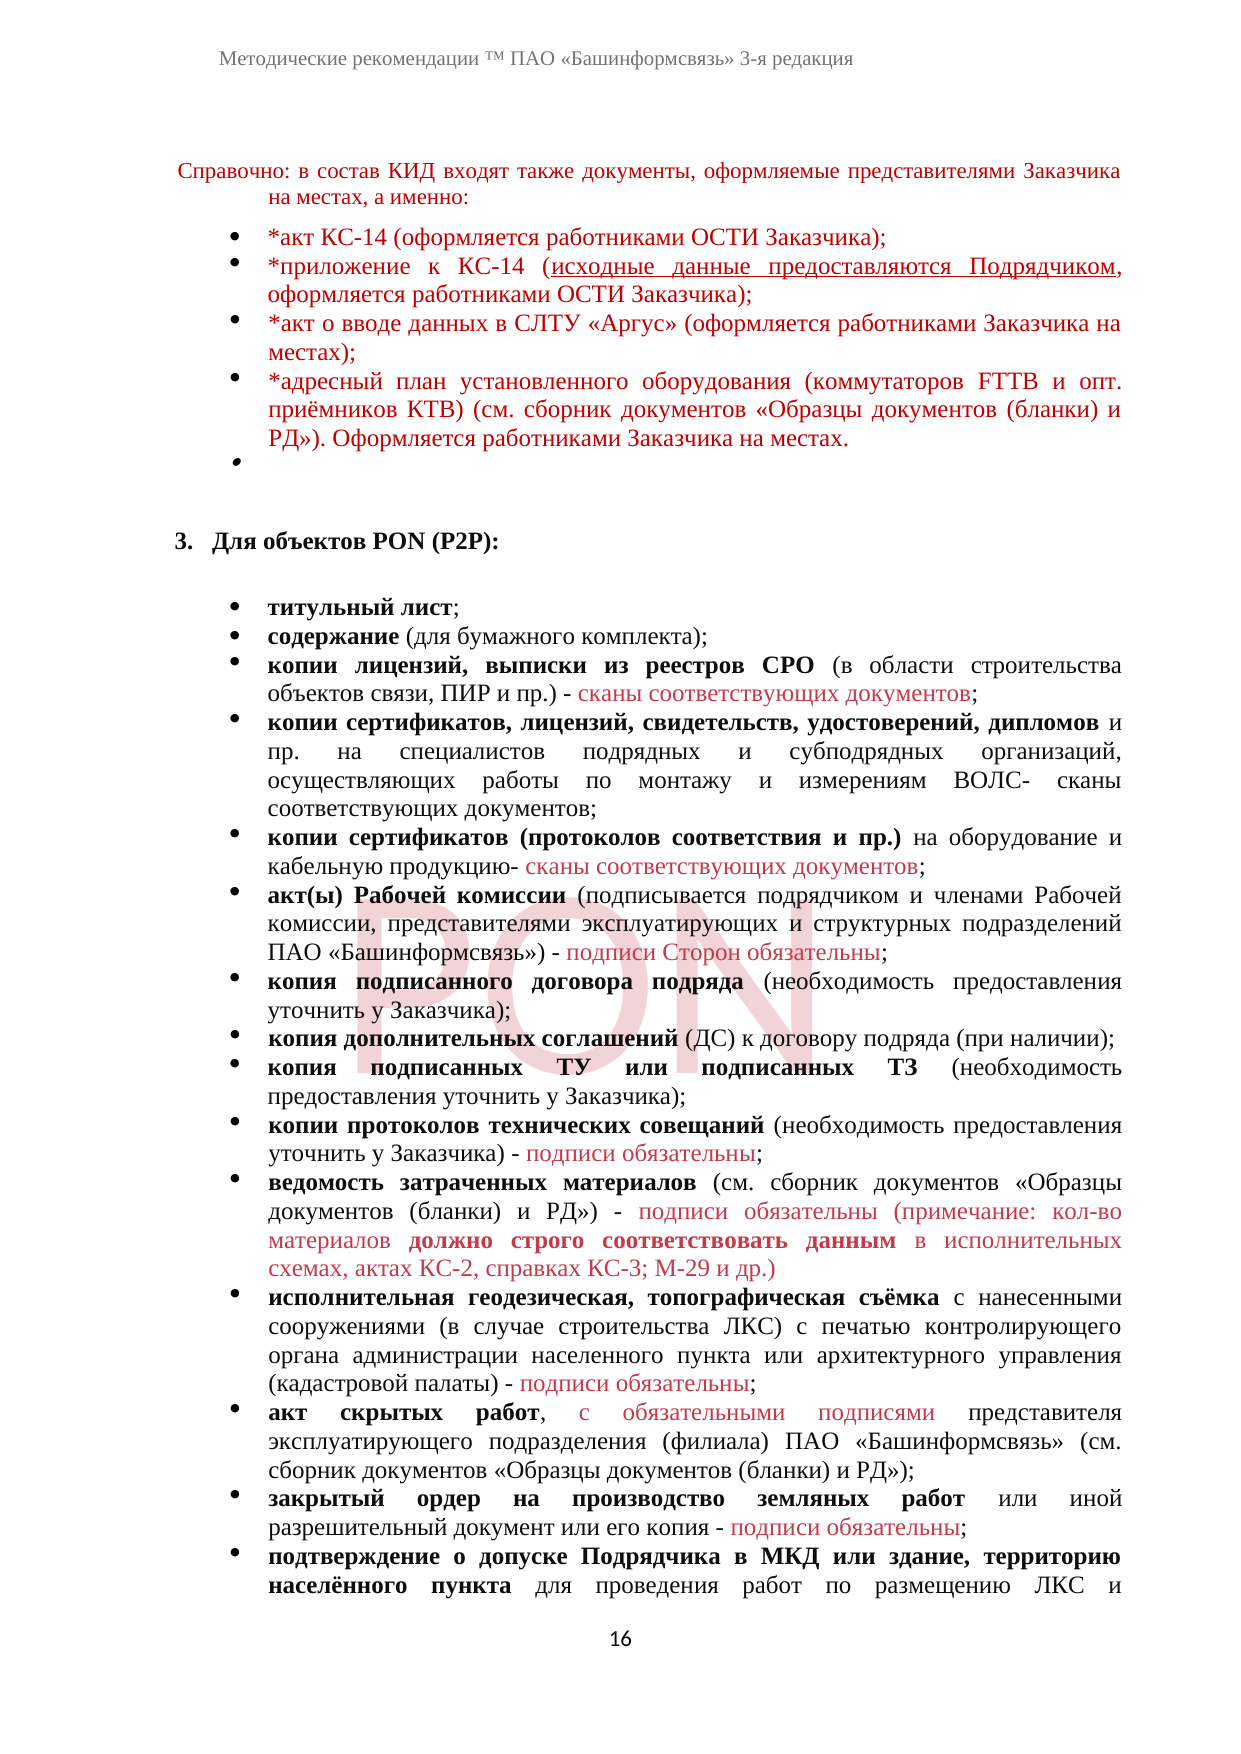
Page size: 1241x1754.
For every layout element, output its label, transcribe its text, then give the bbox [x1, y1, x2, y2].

list титульный лист; [230, 592, 1122, 621]
list Для объектов PON (Р2Р): [174, 517, 1122, 555]
list содержание (для бумажного комплекта); [230, 621, 1122, 650]
list *акт КС-14 (оформляется работниками ОСТИ Заказчика); [230, 222, 1122, 251]
list закрытый ордер на производство земляных работ или иной разрешительный документ или его копия - подписи обязательны; [231, 1483, 1122, 1541]
list копии протоколов технических совещаний (необходимость предоставления уточнить у Заказчика) - подписи обязательны; [231, 1110, 1122, 1167]
list Справочно: в состав КИД входят также документы, оформляемые представителями Заказчика на местах, а именно: [177, 157, 1122, 209]
list акт(ы) Рабочей комиссии (подписывается подрядчиком и членами Рабочей комиссии, представителями эксплуатирующих и структурных подразделений ПАО «Башинформсвязь») - подписи Сторон обязательны; [230, 880, 1122, 966]
list исполнительная геодезическая, топографическая съёмка с нанесенными сооружениями (в случае строительства ЛКС) с печатью контролирующего органа администрации населенного пункта или архитектурного управления (кадастровой палаты) - подписи обязательны; [231, 1282, 1122, 1397]
list *приложение к КС-14 (исходные данные предоставляются Подрядчиком, оформляется работниками ОСТИ Заказчика); [230, 251, 1122, 308]
list копии сертификатов, лицензий, свидетельств, удостоверений, дипломов и пр. на специалистов подрядных и субподрядных организаций, осуществляющих работы по монтажу и измерениям ВОЛС- сканы соответствующих документов; [230, 707, 1122, 822]
list копии сертификатов (протоколов соответствия и пр.) на оборудование и кабельную продукцию- сканы соответствующих документов; [230, 822, 1122, 880]
list *акт о вводе данных в СЛТУ «Аргус» (оформляется работниками Заказчика на местах); [231, 308, 1122, 366]
list копия подписанного договора подряда (необходимость предоставления уточнить у Заказчика); [230, 966, 1122, 1023]
list копия подписанных ТУ или подписанных ТЗ (необходимость предоставления уточнить у Заказчика); [230, 1052, 1122, 1110]
list *адресный план установленного оборудования (коммутаторов FTTB и опт. приёмников КТВ) (см. сборник документов «Образцы документов (бланки) и РД»). Оформляется работниками Заказчика на местах. [231, 366, 1122, 452]
list копия дополнительных соглашений (ДС) к договору подряда (при наличии); [231, 1023, 1122, 1052]
list копии лицензий, выписки из реестров СРО (в области строительства объектов связи, ПИР и пр.) - сканы соответствующих документов; [230, 650, 1122, 707]
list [231, 1541, 1122, 1598]
list акт скрытых работ, с обязательными подписями представителя эксплуатирующего подразделения (филиала) ПАО «Башинформсвязь» (см. сборник документов «Образцы документов (бланки) и РД»); [231, 1397, 1122, 1483]
list ведомость затраченных материалов (см. сборник документов «Образцы документов (бланки) и РД») - подписи обязательны (примечание: кол-во материалов должно строго соответствовать данным в исполнительных схемах, актах КС-2, справках КС-3; М-29 и др.) [231, 1167, 1122, 1282]
